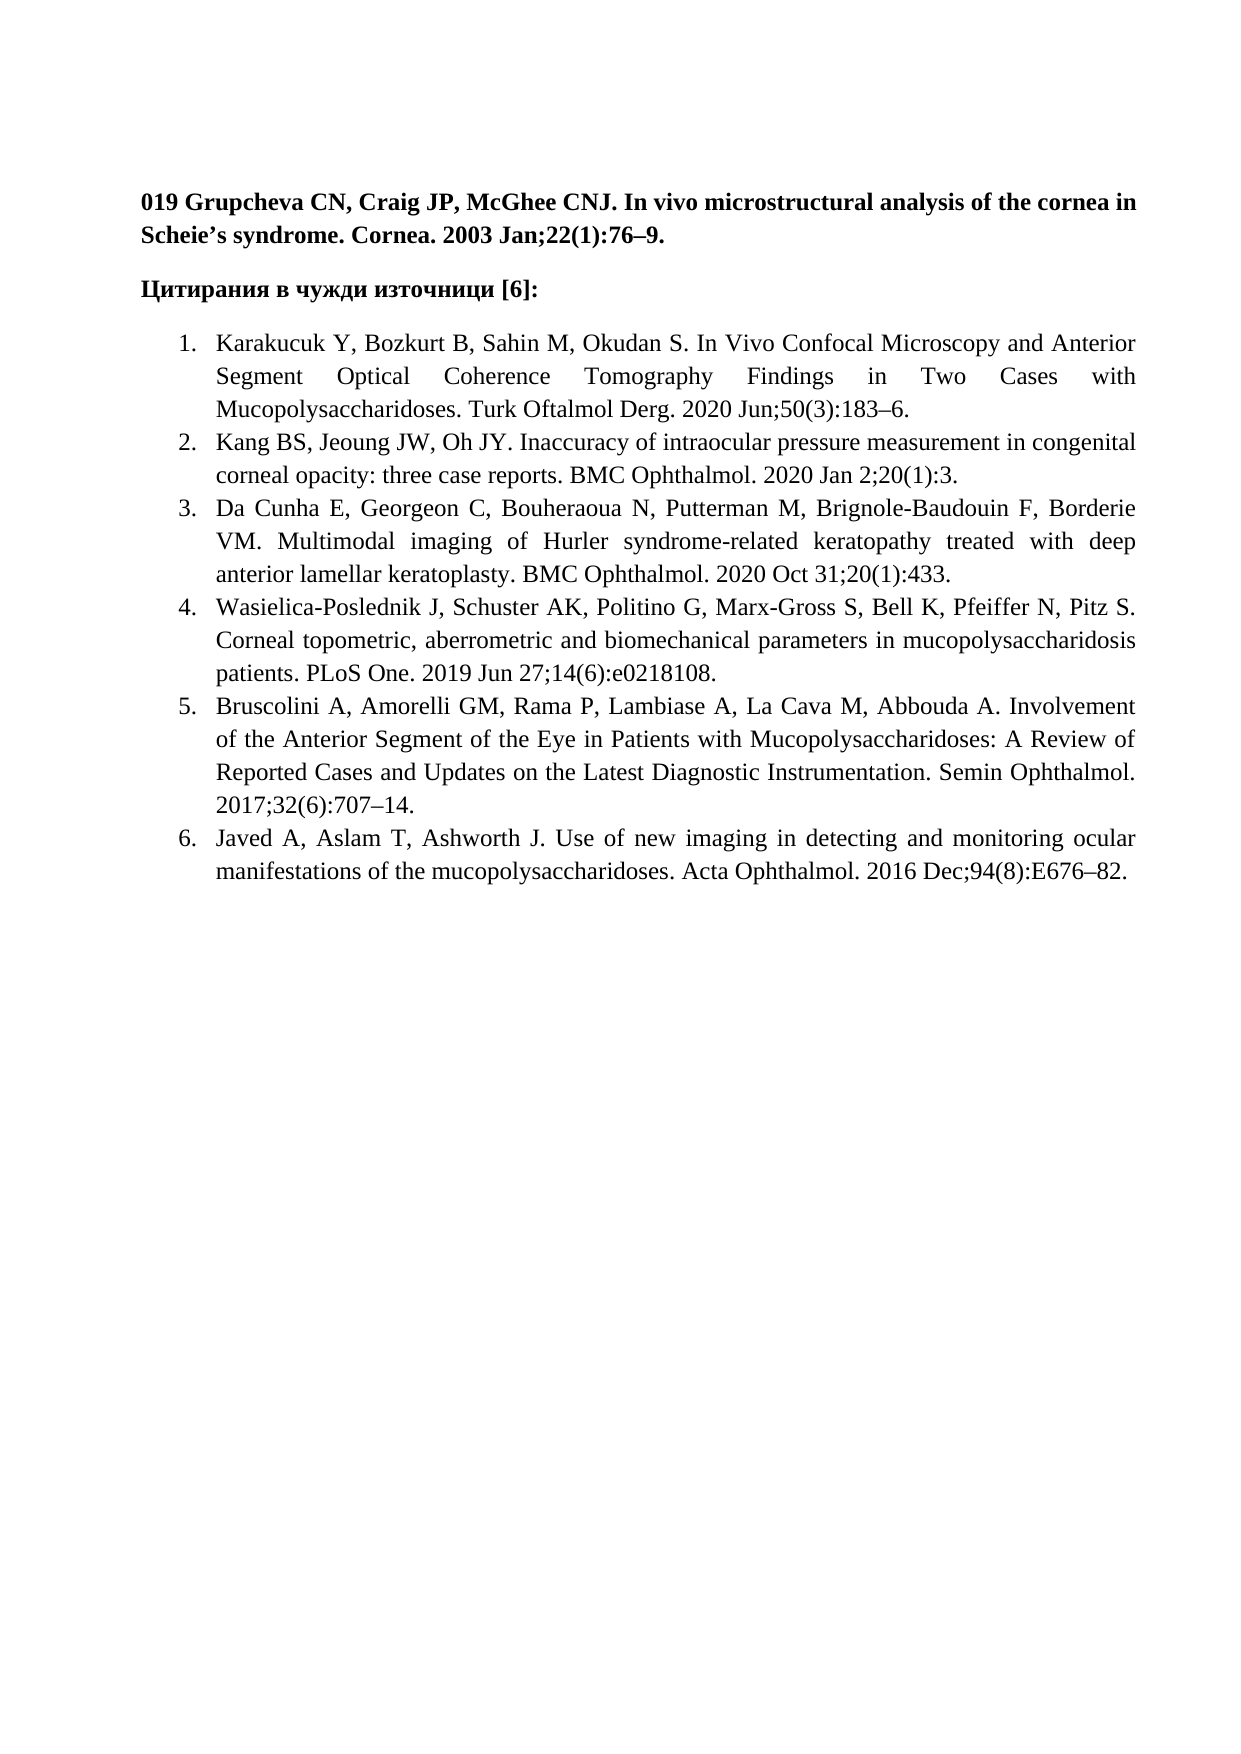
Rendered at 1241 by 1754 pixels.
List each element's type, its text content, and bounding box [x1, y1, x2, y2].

text 019 Grupcheva CN, Craig JP, McGhee CNJ. In vivo microstructural analysis of the cornea in Scheie’s syndrome. Cornea. 2003 Jan;22(1):76–9. [141, 187, 1137, 249]
list Wasielica-Poslednik J, Schuster AK, Politino G, Marx-Gross S, Bell K, Pfeiffer N, Pitz S. Corneal topometric, aberrometric and biomechanical parameters in mucopolysaccharidosis patients. PLoS One. 2019 Jun 27;14(6):e0218108. [178, 592, 1137, 687]
text Цитирания в чужди източници [6]: [141, 274, 1137, 303]
list Javed A, Aslam T, Ashworth J. Use of new imaging in detecting and monitoring ocular manifestations of the mucopolysaccharidoses. Acta Ophthalmol. 2016 Dec;94(8):E676–82. [178, 823, 1137, 885]
list Kang BS, Jeoung JW, Oh JY. Inaccuracy of intraocular pressure measurement in congenital corneal opacity: three case reports. BMC Ophthalmol. 2020 Jan 2;20(1):3. [178, 427, 1137, 489]
list Da Cunha E, Georgeon C, Bouheraoua N, Putterman M, Brignole-Baudouin F, Borderie VM. Multimodal imaging of Hurler syndrome-related keratopathy treated with deep anterior lamellar keratoplasty. BMC Ophthalmol. 2020 Oct 31;20(1):433. [178, 493, 1137, 588]
list Karakucuk Y, Bozkurt B, Sahin M, Okudan S. In Vivo Confocal Microscopy and Anterior Segment Optical Coherence Tomography Findings in Two Cases with Mucopolysaccharidoses. Turk Oftalmol Derg. 2020 Jun;50(3):183–6. [178, 328, 1137, 423]
list Bruscolini A, Amorelli GM, Rama P, Lambiase A, La Cava M, Abbouda A. Involvement of the Anterior Segment of the Eye in Patients with Mucopolysaccharidoses: A Review of Reported Cases and Updates on the Latest Diagnostic Instrumentation. Semin Ophthalmol. 2017;32(6):707–14. [178, 691, 1137, 819]
